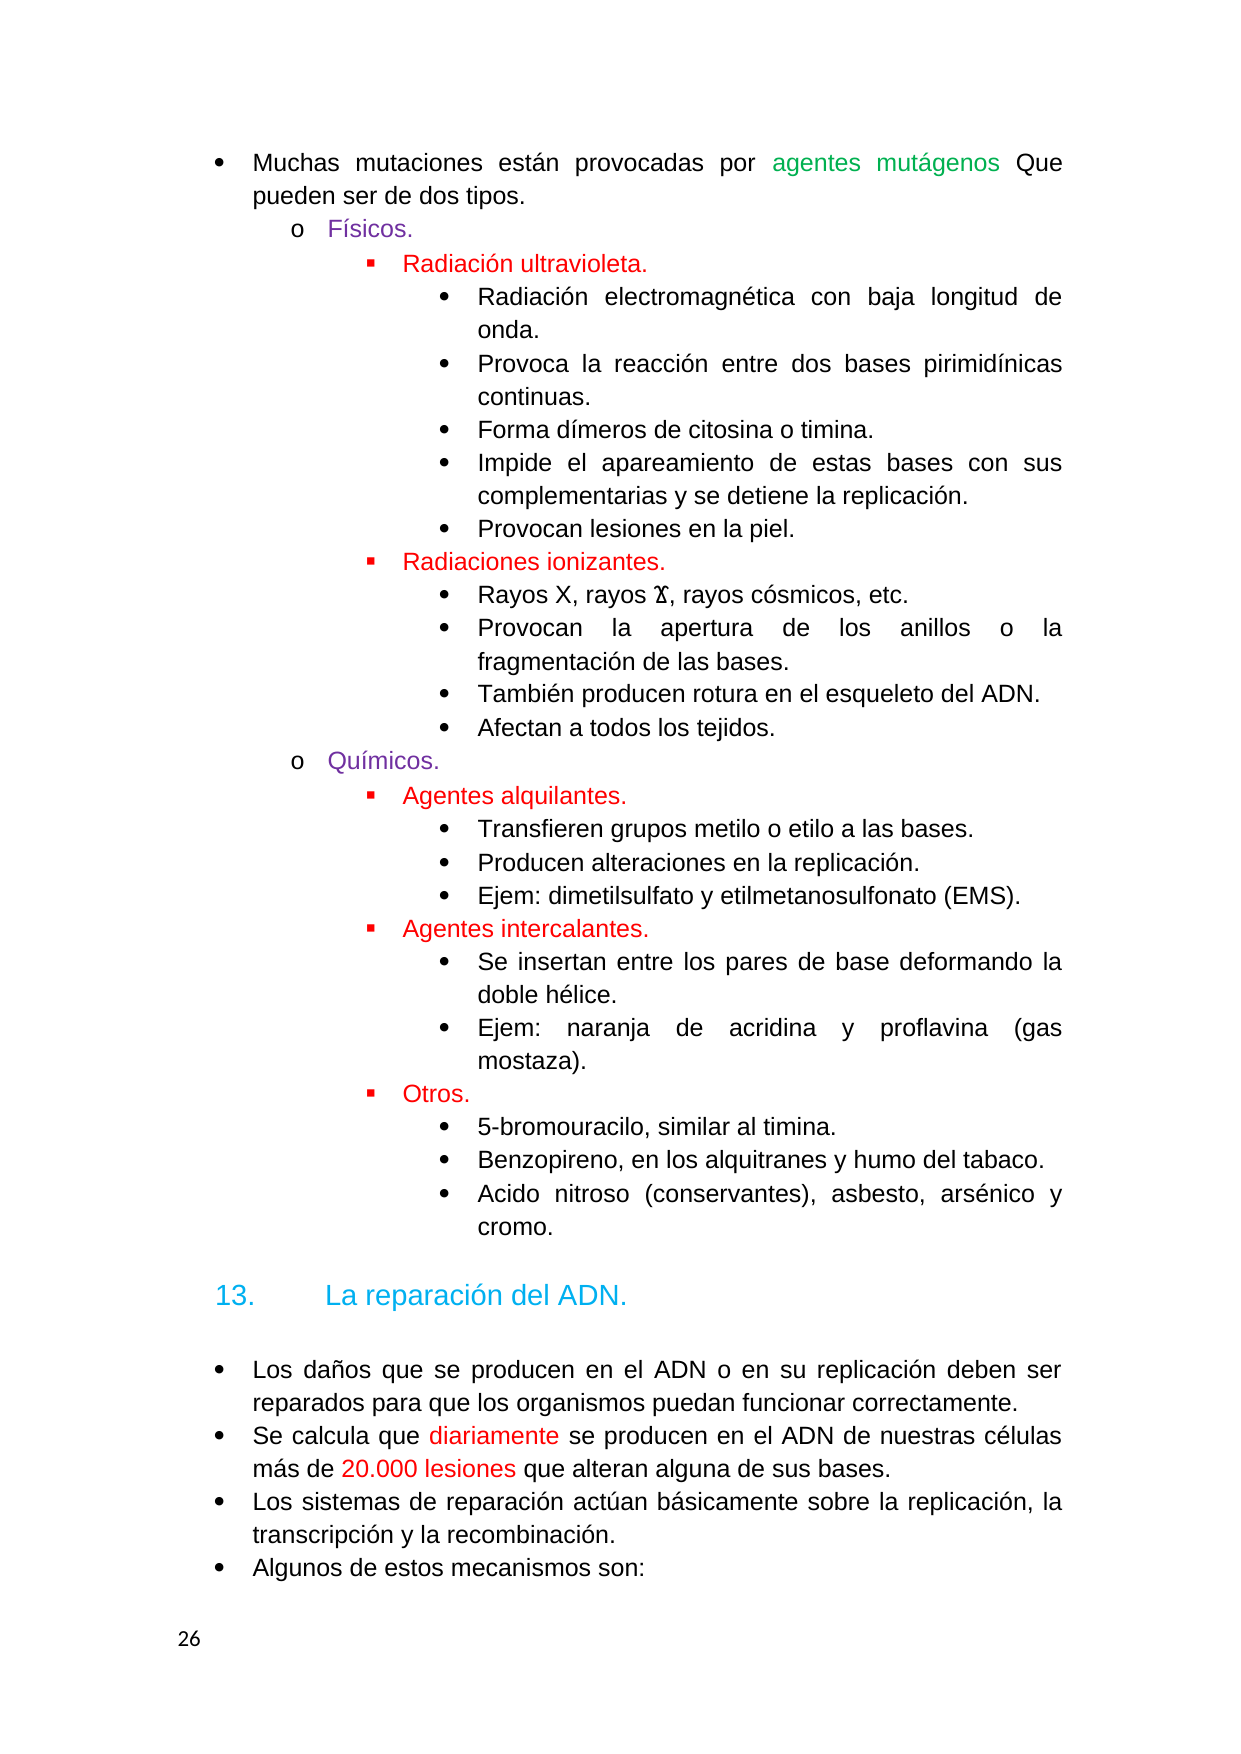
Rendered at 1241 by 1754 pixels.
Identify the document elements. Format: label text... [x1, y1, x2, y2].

list Ejem: dimetilsulfato y etilmetanosulfonato (EMS). [440, 881, 1063, 909]
list Benzopireno, en los alquitranes y humo del tabaco. [440, 1145, 1063, 1174]
list Otros. [365, 1079, 1063, 1108]
list Acido nitroso (conservantes), asbesto, arsénico y cromo. [440, 1178, 1063, 1240]
list Forma dímeros de citosina o timina. [440, 415, 1063, 443]
list Se insertan entre los pares de base deformando la doble hélice. [440, 947, 1063, 1009]
list También producen rotura en el esqueleto del ADN. [440, 679, 1063, 708]
list Radiaciones ionizantes. [365, 547, 1063, 576]
list Químicos. [290, 746, 1063, 777]
list Rayos X, rayos Ϫ, rayos cósmicos, etc. [440, 580, 1063, 609]
list Producen alteraciones en la replicación. [440, 847, 1063, 876]
list Agentes alquilantes. [365, 781, 1063, 810]
list Los daños que se producen en el ADN o en su replicación deben ser reparados para que los organismos puedan funcionar correctamente. [215, 1355, 1063, 1417]
list Provocan la apertura de los anillos o la fragmentación de las bases. [440, 613, 1063, 675]
list 5-bromouracilo, similar al timina. [440, 1112, 1063, 1141]
list Provoca la reacción entre dos bases pirimidínicas continuas. [440, 348, 1063, 410]
list Agentes intercalantes. [365, 914, 1063, 943]
list Muchas mutaciones están provocadas por agentes mutágenos Que pueden ser de dos tipos. [215, 148, 1063, 209]
list Algunos de estos mecanismos son: [215, 1553, 1063, 1582]
list Los sistemas de reparación actúan básicamente sobre la replicación, la transcripción y la recombinación. [215, 1487, 1063, 1549]
list Radiación ultravioleta. [365, 249, 1063, 278]
list Afectan a todos los tejidos. [440, 713, 1063, 741]
list Ejem: naranja de acridina y proflavina (gas mostaza). [440, 1013, 1063, 1075]
list Impide el apareamiento de estas bases con sus complementarias y se detiene la replicación. [440, 448, 1063, 510]
list Radiación electromagnética con baja longitud de onda. [440, 282, 1063, 344]
list Provocan lesiones en la piel. [440, 514, 1063, 543]
list Físicos. [290, 214, 1063, 245]
list Se calcula que diariamente se producen en el ADN de nuestras células más de 20.000 lesiones que alteran alguna de sus bases. [215, 1421, 1063, 1483]
list Transfieren grupos metilo o etilo a las bases. [440, 814, 1063, 843]
list La reparación del ADN. [215, 1278, 1063, 1311]
